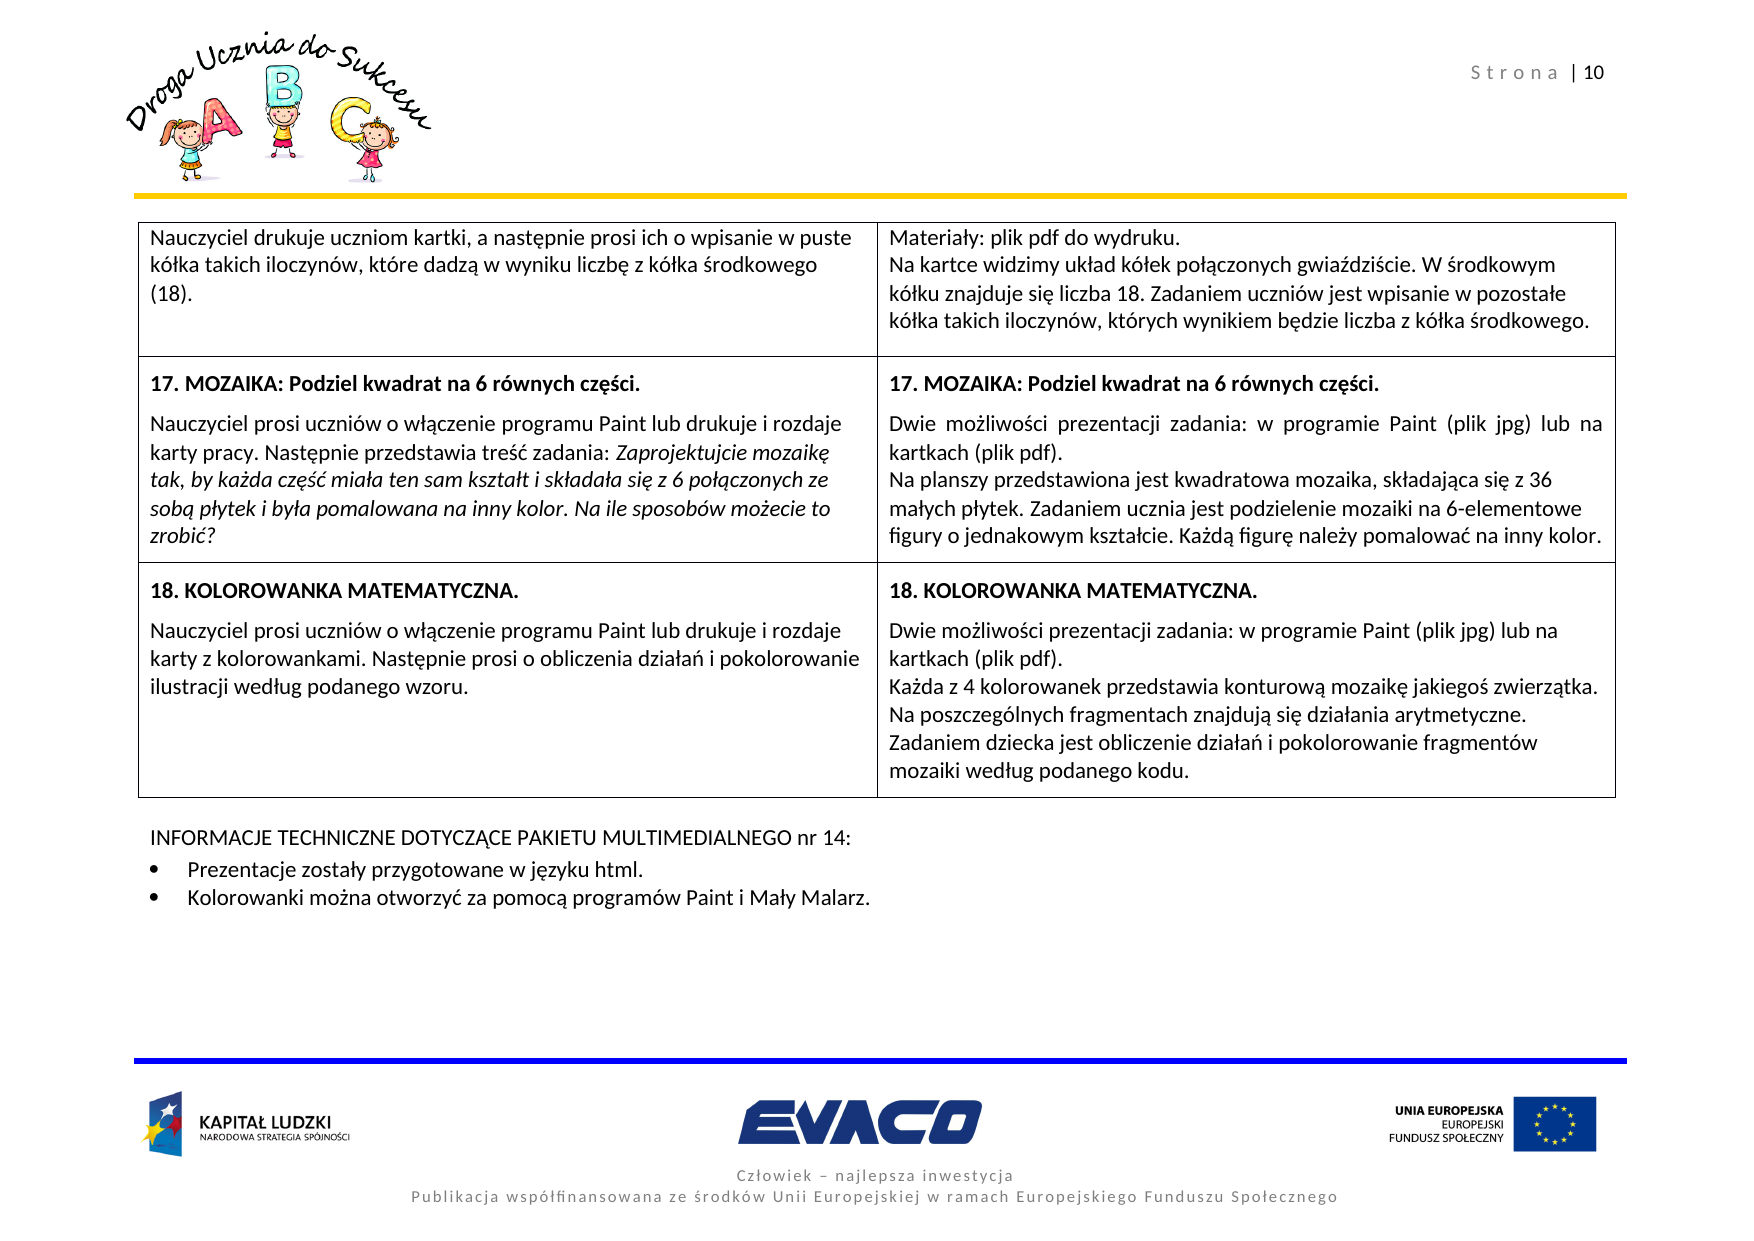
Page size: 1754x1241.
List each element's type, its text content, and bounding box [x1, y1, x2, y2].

table_cell 17. MOZAIKA: Podziel kwadrat na 6 równych części. Dwie możliwości prezentacji zadania: w programie Paint (plik jpg) lub na kartkach (plik pdf). Na planszy przedstawiona jest kwadratowa mozaika, składająca się z 36 małych płytek. Zadaniem ucznia jest podzielenie mozaiki na 6-elementowe figury o jednakowym kształcie. Każdą figurę należy pomalować na inny kolor. [878, 357, 1615, 562]
list Kolorowanki można otworzyć za pomocą programów Paint i Mały Malarz. [150, 883, 1604, 911]
text INFORMACJE TECHNICZNE DOTYCZĄCE PAKIETU MULTIMEDIALNEGO nr 14: [150, 823, 1604, 851]
picture [111, 26, 447, 184]
table_cell 18. KOLOROWANKA MATEMATYCZNA. Nauczyciel prosi uczniów o włączenie programu Paint lub drukuje i rozdaje karty z kolorowankami. Następnie prosi o obliczenia działań i pokolorowanie ilustracji według podanego wzoru. [139, 563, 877, 797]
picture [738, 1100, 982, 1144]
list Prezentacje zostały przygotowane w języku html. [150, 855, 1604, 883]
table_cell 18. KOLOROWANKA MATEMATYCZNA. Dwie możliwości prezentacji zadania: w programie Paint (plik jpg) lub na kartkach (plik pdf). Każda z 4 kolorowanek przedstawia konturową mozaikę jakiegoś zwierzątka. Na poszczególnych fragmentach znajdują się działania arytmetyczne. Zadaniem dziecka jest obliczenie działań i pokolorowanie fragmentów mozaiki według podanego kodu. [878, 563, 1615, 797]
picture [1370, 1079, 1615, 1169]
table_cell 17. MOZAIKA: Podziel kwadrat na 6 równych części. Nauczyciel prosi uczniów o włączenie programu Paint lub drukuje i rozdaje karty pracy. Następnie przedstawia treść zadania: Zaprojektujcie mozaikę tak, by każda część miała ten sam kształt i składała się z 6 połączonych ze sobą płytek i była pomalowana na inny kolor. Na ile sposobów możecie to zrobić? [139, 357, 877, 562]
picture [134, 1087, 357, 1160]
